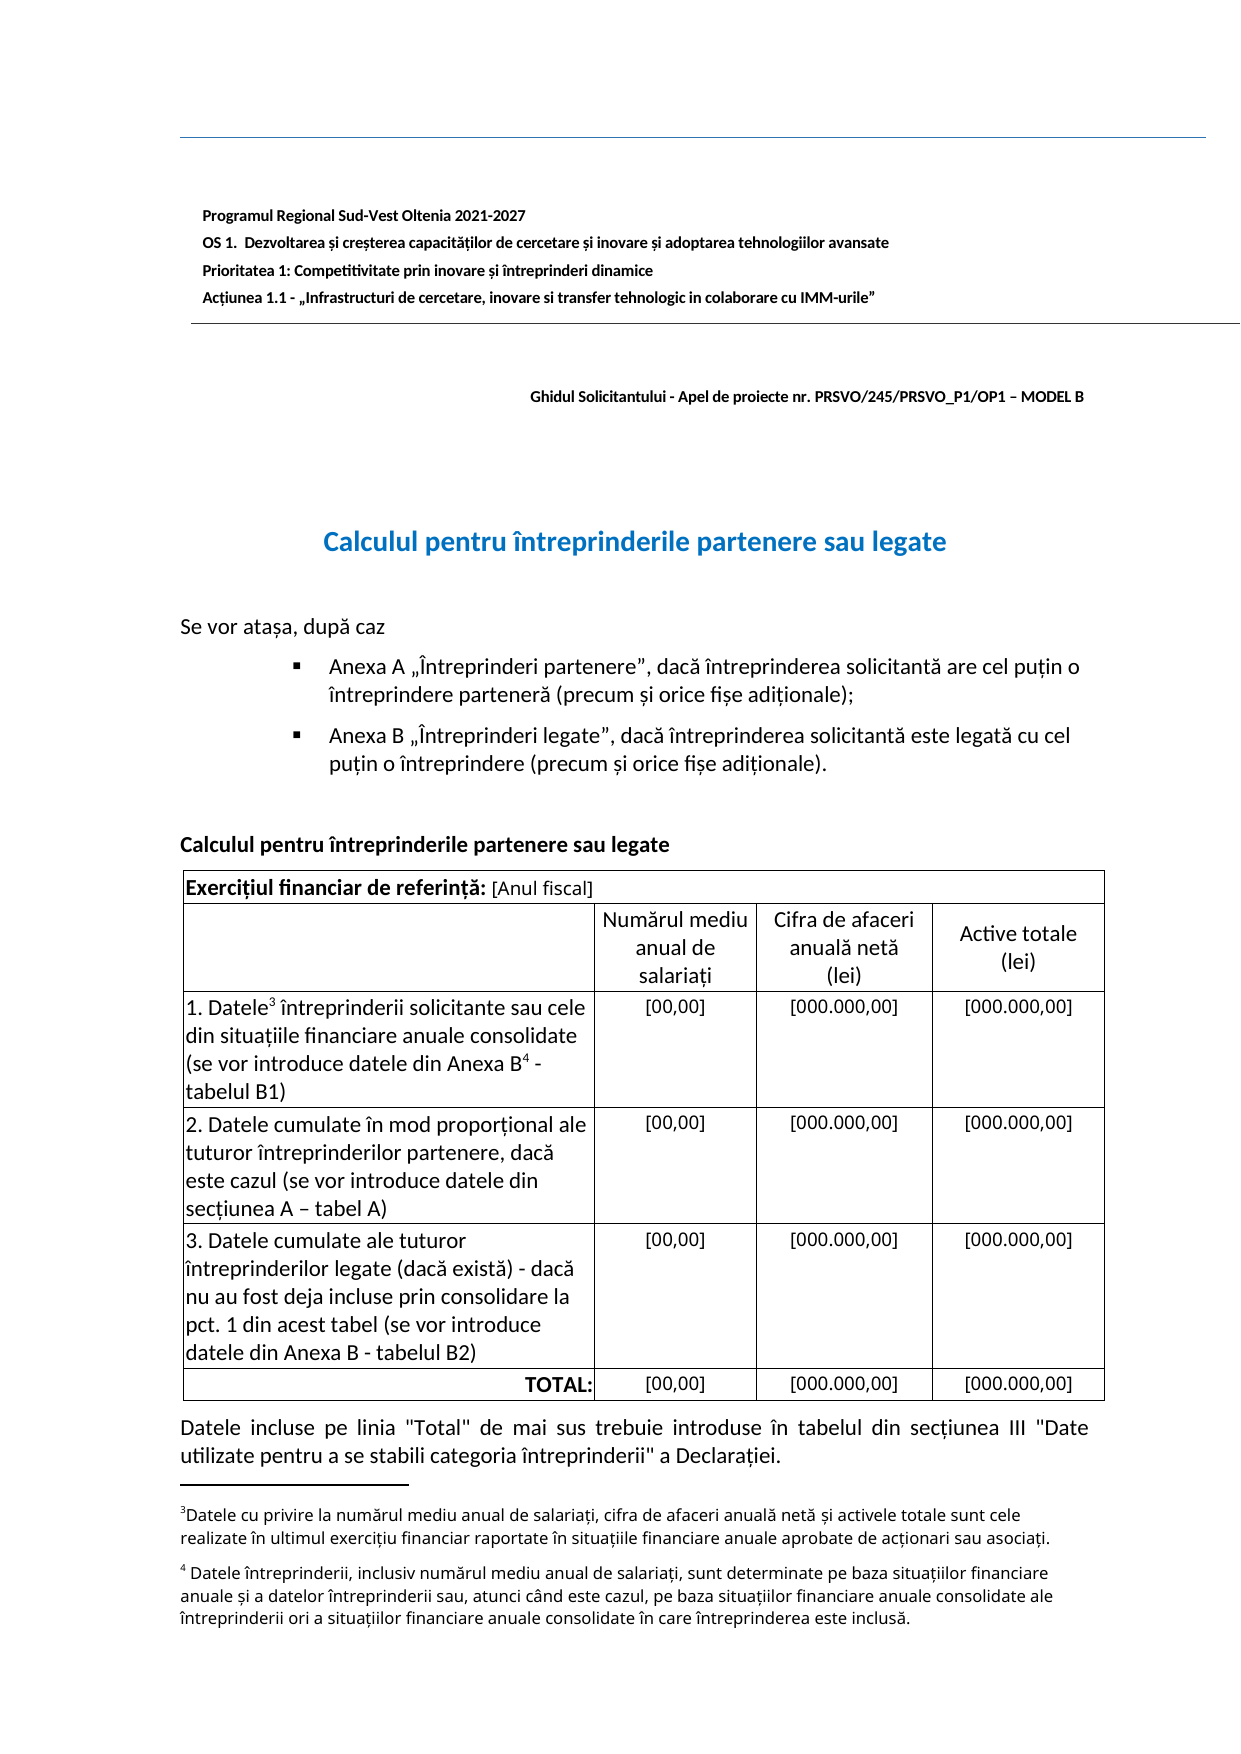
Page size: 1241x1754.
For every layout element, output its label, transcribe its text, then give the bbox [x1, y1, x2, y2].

table_cell [757, 1108, 932, 1223]
table_cell [933, 1369, 1104, 1400]
table_cell [933, 1108, 1104, 1223]
table_cell [184, 904, 594, 991]
table_cell 3. Datele cumulate ale tuturor întreprinderilor legate (dacă există) - dacă nu au fost deja incluse prin consolidare la pct. 1 din acest tabel (se vor introduce datele din Anexa B - tabelul B2) [184, 1224, 594, 1368]
subtitle Calculul pentru întreprinderile partenere sau legate [180, 830, 1090, 858]
table_cell [933, 992, 1104, 1107]
table_cell 2. Datele cumulate în mod proporţional ale tuturor întreprinderilor partenere, dacă este cazul (se vor introduce datele din secţiunea A – tabel A) [184, 1108, 594, 1223]
table_cell [933, 1224, 1104, 1368]
subtitle Calculul pentru întreprinderile partenere sau legate [180, 523, 1090, 559]
table_cell [595, 992, 756, 1107]
table_cell Numărul mediu anual de salariaţi [595, 904, 756, 991]
list Anexa A „Întreprinderi partenere”, dacă întreprinderea solicitantă are cel puţin o întreprindere parteneră (precum şi orice fişe adiţionale); [291, 652, 1090, 708]
table_cell 1. Datele întreprinderii solicitante sau cele din situaţiile financiare anuale consolidate (se vor introduce datele din Anexa B - tabelul B1) [184, 992, 594, 1107]
table_cell [757, 992, 932, 1107]
table_cell Active totale (lei) [933, 904, 1104, 991]
text Datele incluse pe linia "Total" de mai sus trebuie introduse în tabelul din secţiunea III "Date utilizate pentru a se stabili categoria întreprinderii" a Declaraţiei. [180, 1413, 1090, 1469]
table_cell TOTAL: [184, 1369, 594, 1400]
table_cell Cifra de afaceri anuală netă (lei) [757, 904, 932, 991]
table_cell [757, 1224, 932, 1368]
table_cell [595, 1224, 756, 1368]
table_cell [595, 1369, 756, 1400]
table_cell [595, 1108, 756, 1223]
text Se vor ataşa, după caz [180, 612, 1090, 640]
list Anexa B „Întreprinderi legate”, dacă întreprinderea solicitantă este legată cu cel puţin o întreprindere (precum şi orice fişe adiţionale). [291, 721, 1090, 777]
table_header Exerciţiul financiar de referinţă: [184, 871, 1104, 903]
table_cell [757, 1369, 932, 1400]
